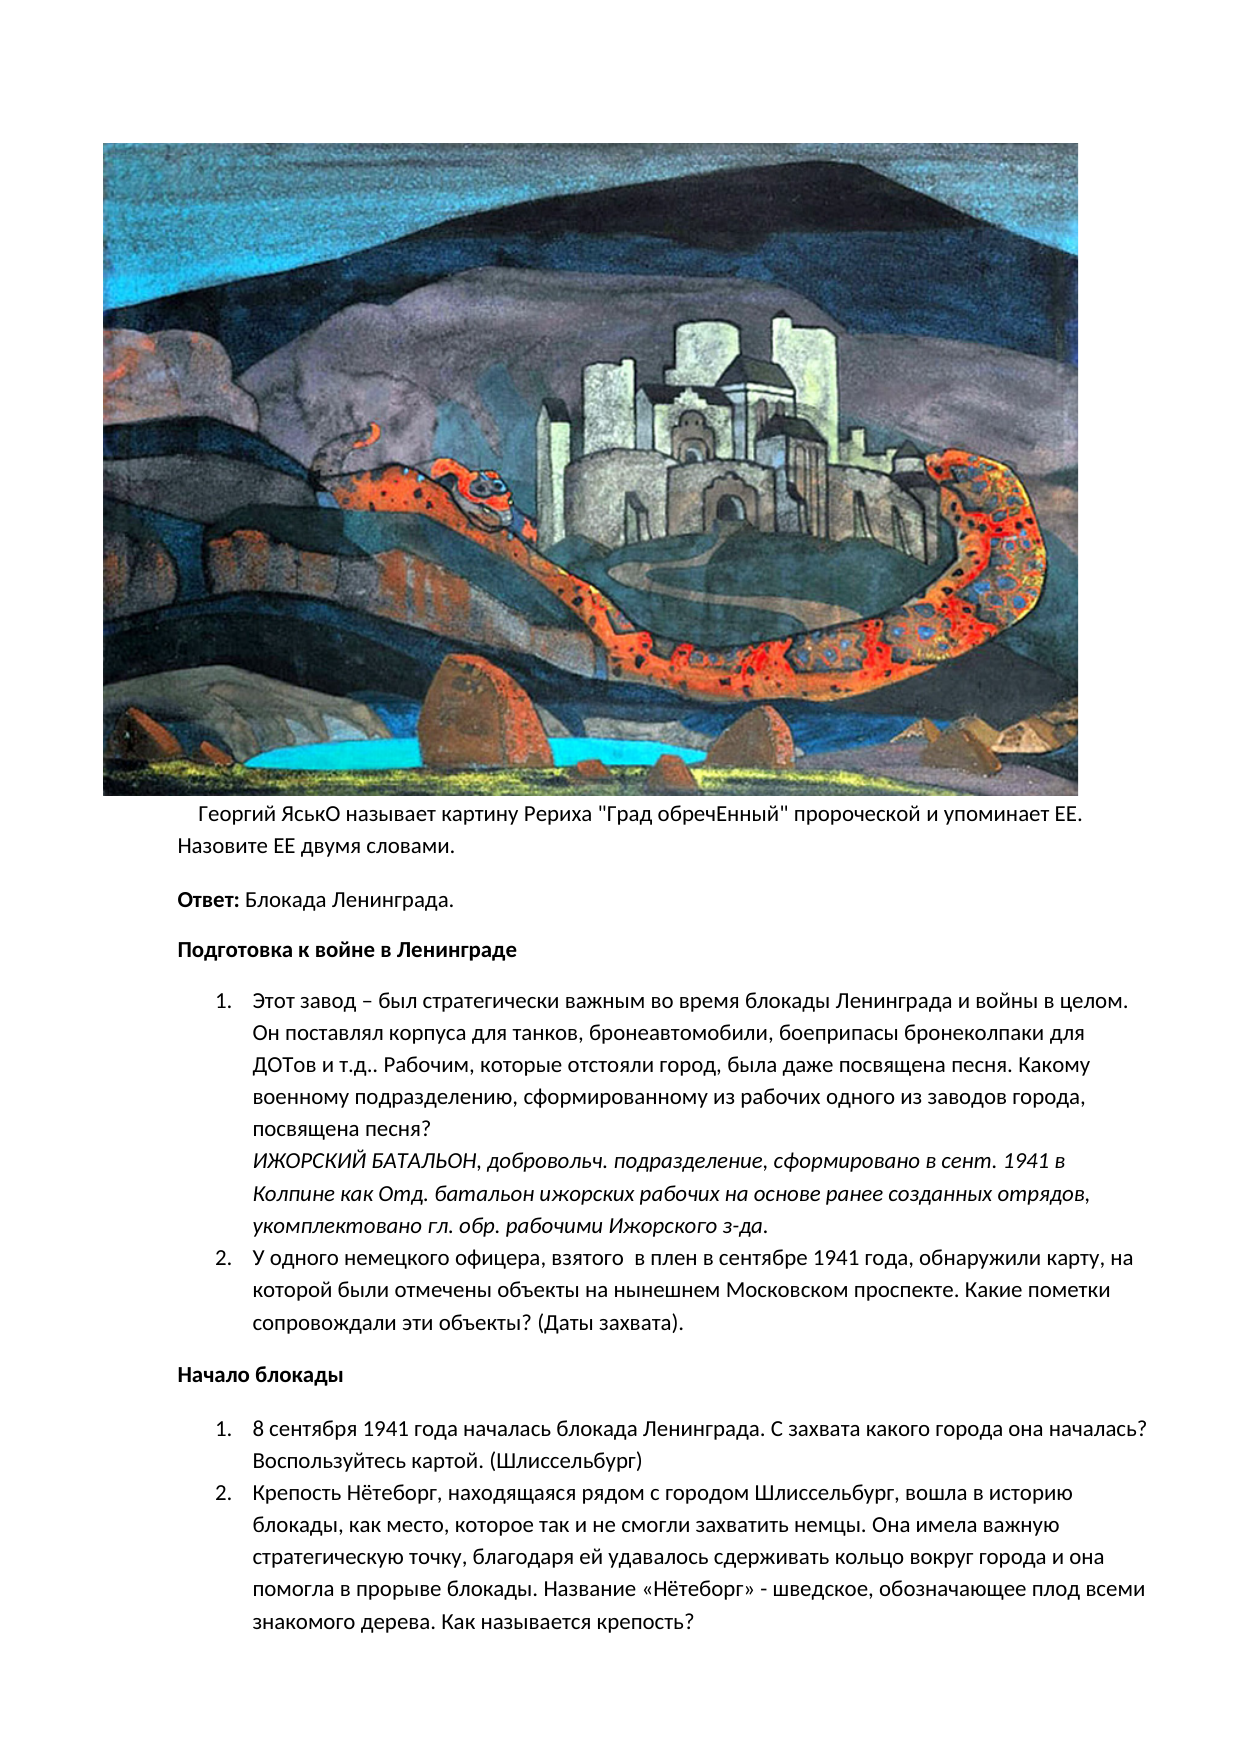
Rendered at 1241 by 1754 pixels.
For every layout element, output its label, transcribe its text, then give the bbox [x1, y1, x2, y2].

text Ответ: Блокада Ленинграда. [177, 885, 1152, 913]
text Георгий ЯськО называет картину Рериха "Град обречЕнный" пророческой и упоминает ЕЕ. Назовите ЕЕ двумя словами. [177, 118, 1152, 860]
text Начало блокады [177, 1361, 1152, 1389]
list ИЖОРСКИЙ БАТАЛЬОН, добровольч. подразделение, сформировано в сент. 1941 в Колпине как Отд. батальон ижорских рабочих на основе ранее созданных отрядов, укомплектовано гл. обр. рабочими Ижорского з-да. [252, 1147, 1152, 1239]
list Этот завод – был стратегически важным во время блокады Ленинграда и войны в целом. Он поставлял корпуса для танков, бронеавтомобили, боеприпасы бронеколпаки для ДОТов и т.д.. Рабочим, которые отстояли город, была даже посвящена песня. Какому военному подразделению, сформированному из рабочих одного из заводов города, посвящена песня? [215, 986, 1152, 1142]
list 8 сентября 1941 года началась блокада Ленинграда. С захвата какого города она началась? Воспользуйтесь картой. (Шлиссельбург) [215, 1414, 1152, 1474]
picture [103, 143, 177, 796]
list У одного немецкого офицера, взятого в плен в сентябре 1941 года, обнаружили карту, на которой были отмечены объекты на нынешнем Московском проспекте. Какие пометки сопровождали эти объекты? (Даты захвата). [215, 1243, 1152, 1336]
list Крепость Нётеборг, находящаяся рядом с городом Шлиссельбург, вошла в историю блокады, как место, которое так и не смогли захватить немцы. Она имела важную стратегическую точку, благодаря ей удавалось сдерживать кольцо вокруг города и она помогла в прорыве блокады. Название «Нётеборг» - шведское, обозначающее плод всеми знакомого дерева. Как называется крепость? [215, 1478, 1152, 1635]
text Подготовка к войне в Ленинграде [177, 935, 1152, 963]
